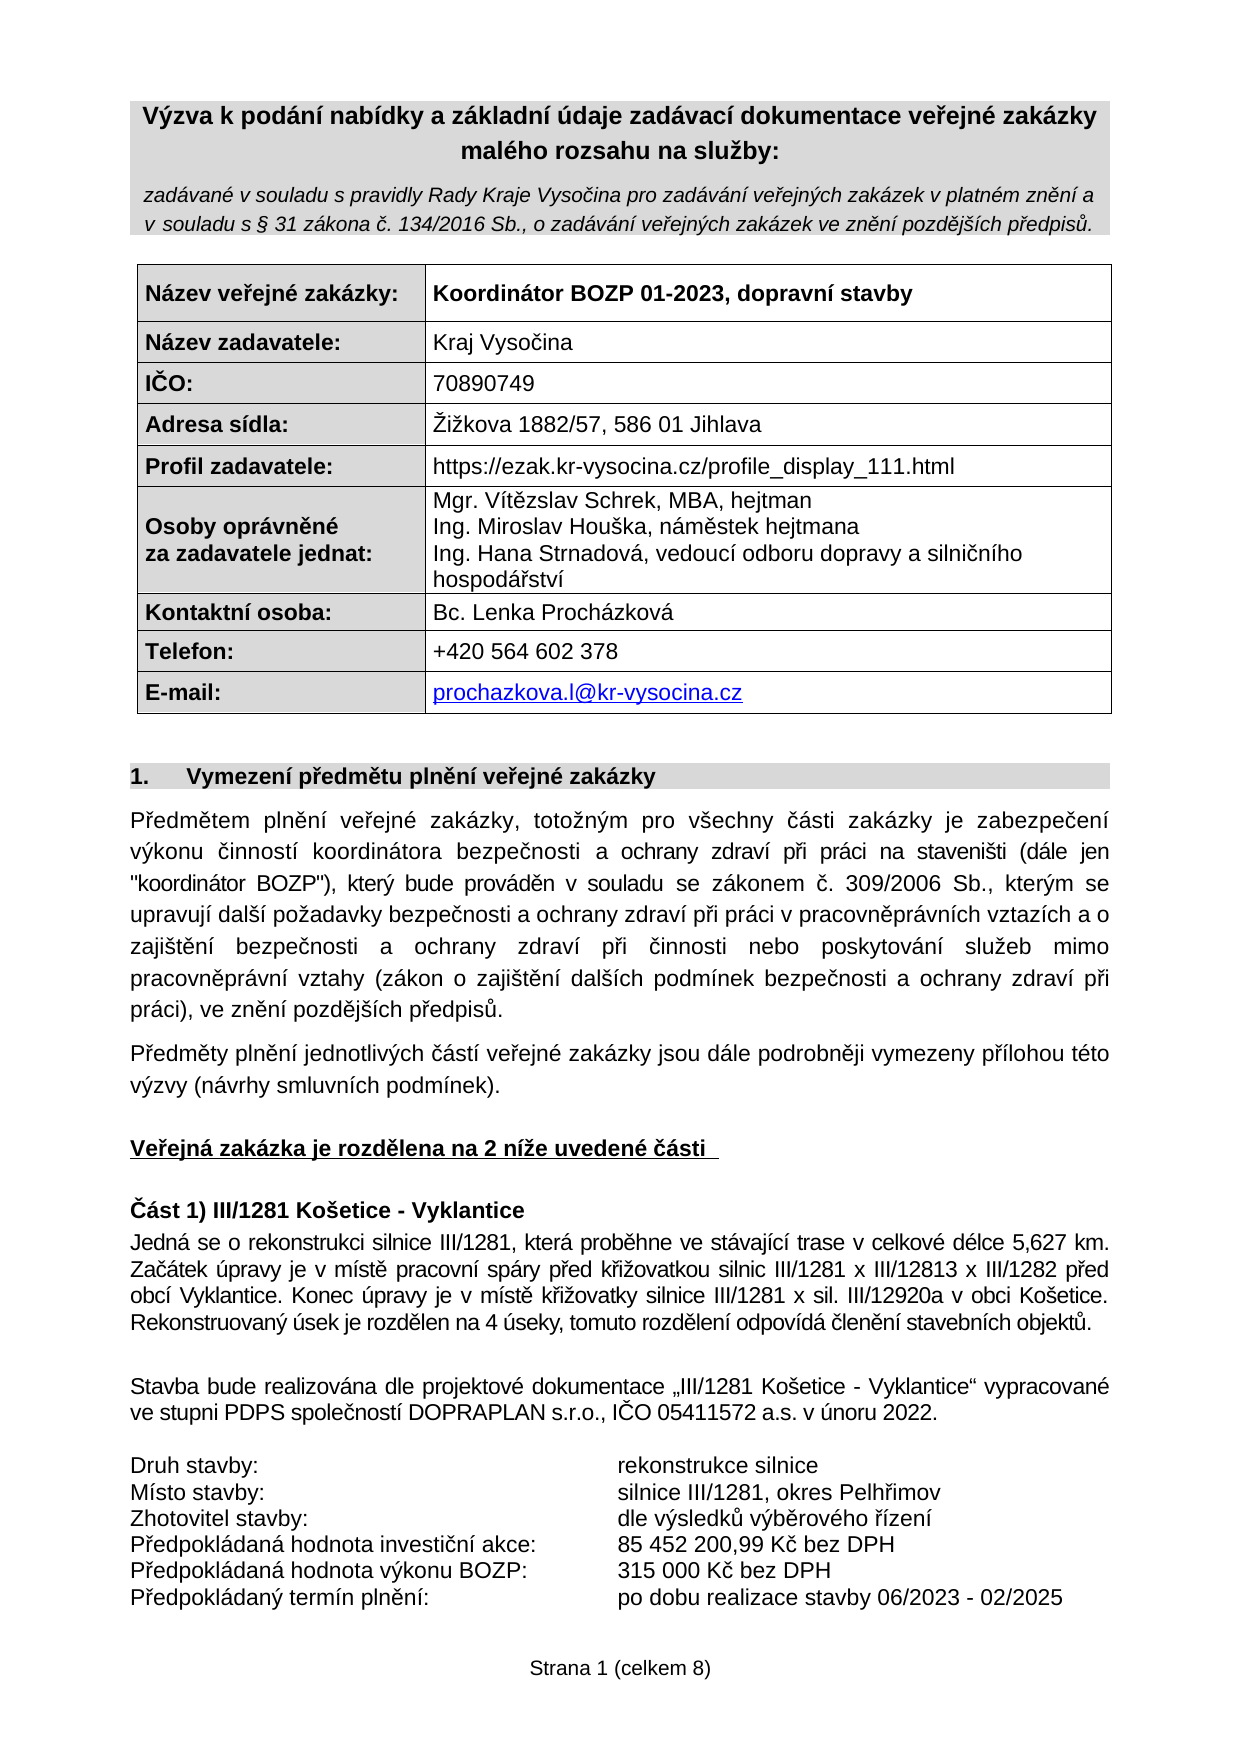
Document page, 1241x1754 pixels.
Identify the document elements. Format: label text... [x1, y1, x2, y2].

text Část 1) III/1281 Košetice - Vyklantice [130, 1197, 1110, 1223]
table_cell +420 564 602 378 [426, 631, 1111, 671]
title Předměty plnění jednotlivých částí veřejné zakázky jsou dále podrobněji vymezeny přílohou této výzvy (návrhy smluvních podmínek). [130, 1040, 1110, 1098]
text Předpokládaná hodnota výkonu BOZP: 315 000 Kč bez DPH [130, 1557, 1110, 1584]
table_cell Telefon: [138, 631, 425, 671]
text Druh stavby: rekonstrukce silnice [130, 1452, 1110, 1478]
table_cell Bc. Lenka Procházková [426, 594, 1111, 630]
text Stavba bude realizována dle projektové dokumentace „III/1281 Košetice - Vyklantice“ vypracované ve stupni PDPS společností DOPRAPLAN s.r.o., IČO 05411572 a.s. v únoru 2022. [130, 1373, 1110, 1426]
text Předpokládaný termín plnění: po dobu realizace stavby 06/2023 - 02/2025 [130, 1584, 1110, 1610]
table_cell IČO: [138, 363, 425, 403]
table_header Koordinátor BOZP 01-2023, dopravní stavby [426, 265, 1111, 321]
table_cell Název zadavatele: [138, 322, 425, 362]
table_cell Žižkova 1882/57, 586 01 Jihlava [426, 404, 1111, 444]
text zadávané v souladu s pravidly Rady Kraje Vysočina pro zadávání veřejných zakázek v platném znění a v souladu s § 31 zákona č. 134/2016 Sb., o zadávání veřejných zakázek ve znění pozdějších předpisů. [130, 183, 1110, 235]
title Vymezení předmětu plnění veřejné zakázky [130, 763, 1110, 789]
table_cell https://ezak.kr-vysocina.cz/profile_display_111.html [426, 446, 1111, 486]
table_cell Profil zadavatele: [138, 446, 425, 486]
title Předmětem plnění veřejné zakázky, totožným pro všechny části zakázky je zabezpečení výkonu činností koordinátora bezpečnosti a ochrany zdraví při práci na staveništi (dále jen "koordinátor BOZP"), který bude prováděn v souladu se zákonem č. 309/2006 Sb., kterým se upravují další požadavky bezpečnosti a ochrany zdraví při práci v pracovněprávních vztazích a o zajištění bezpečnosti a ochrany zdraví při činnosti nebo poskytování služeb mimo pracovněprávní vztahy (zákon o zajištění dalších podmínek bezpečnosti a ochrany zdraví při práci), ve znění pozdějších předpisů. [130, 807, 1110, 1022]
text Předpokládaná hodnota investiční akce: 85 452 200,99 Kč bez DPH [130, 1531, 1110, 1557]
table_cell Adresa sídla: [138, 404, 425, 444]
text Zhotovitel stavby: dle výsledků výběrového řízení [130, 1505, 1110, 1531]
table_cell Kraj Vysočina [426, 322, 1111, 362]
table_cell prochazkova.l@kr-vysocina.cz [426, 672, 1111, 712]
text Jedná se o rekonstrukci silnice III/1281, která proběhne ve stávající trase v celkové délce 5,627 km. Začátek úpravy je v místě pracovní spáry před křižovatkou silnic III/1281 x III/12813 x III/1282 před obcí Vyklantice. Konec úpravy je v místě křižovatky silnice III/1281 x sil. III/12920a v obci Košetice. Rekonstruovaný úsek je rozdělen na 4 úseky, tomuto rozdělení odpovídá členění stavebních objektů. [130, 1229, 1110, 1335]
table_cell E-mail: [138, 672, 425, 712]
table_header Název veřejné zakázky: [138, 265, 425, 321]
text Místo stavby: silnice III/1281, okres Pelhřimov [130, 1478, 1110, 1505]
table_cell Kontaktní osoba: [138, 594, 425, 630]
title Veřejná zakázka je rozdělena na 2 níže uvedené části [130, 1135, 1110, 1161]
title Výzva k podání nabídky a základní údaje zadávací dokumentace veřejné zakázky malého rozsahu na služby: [130, 101, 1110, 164]
table_cell 70890749 [426, 363, 1111, 403]
table_cell Osoby oprávněné za zadavatele jednat: [138, 487, 425, 592]
table_cell Mgr. Vítězslav Schrek, MBA, hejtman Ing. Miroslav Houška, náměstek hejtmana Ing. Hana Strnadová, vedoucí odboru dopravy a silničního hospodářství [426, 487, 1111, 592]
